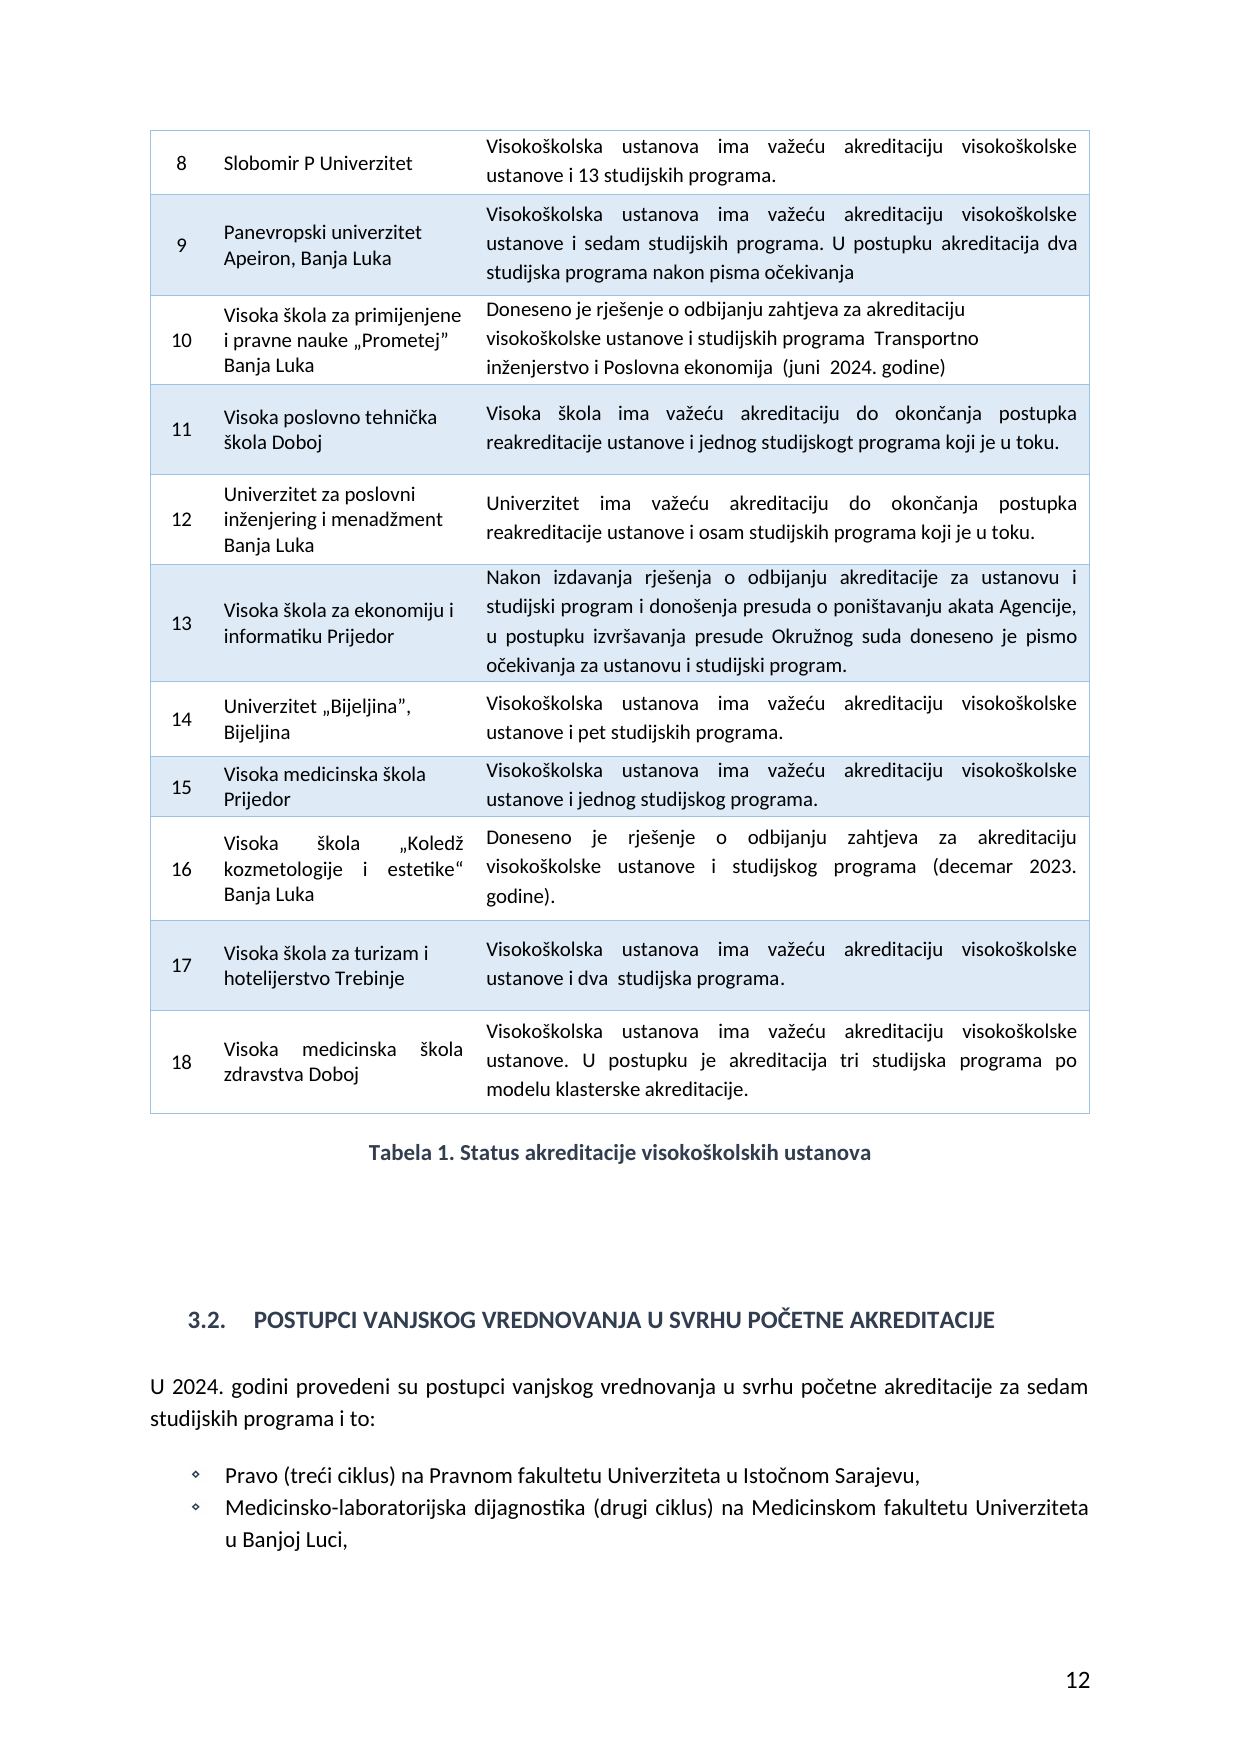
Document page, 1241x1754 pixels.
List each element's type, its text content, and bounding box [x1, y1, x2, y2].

table_cell 18 [151, 1011, 212, 1112]
table_cell Visoka medicinska škola Prijedor [212, 757, 475, 816]
table_cell Visokoškolska ustanova ima važeću akreditaciju visokoškolske ustanove. U postupku je akreditacija tri studijska programa po modelu klasterske akreditacije. [475, 1011, 1089, 1112]
table_cell 10 [151, 296, 212, 384]
table_cell Visoka škola ima važeću akreditaciju do okončanja postupka reakreditacije ustanove i jednog studijskogt programa koji je u toku. [475, 385, 1089, 474]
table_cell Univerzitet ima važeću akreditaciju do okončanja postupka reakreditacije ustanove i osam studijskih programa koji je u toku. [475, 475, 1089, 563]
table_cell Visoka škola za primijenjene i pravne nauke „Prometej” Banja Luka [212, 296, 475, 384]
table_cell Panevropski univerzitet Apeiron, Banja Luka [212, 195, 475, 295]
table_cell Visoka škola za ekonomiju i informatiku Prijedor [212, 565, 475, 681]
table_cell Visoka medicinska škola zdravstva Doboj [212, 1011, 475, 1112]
picture [188, 1466, 209, 1484]
text U 2024. godini provedeni su postupci vanjskog vrednovanja u svrhu početne akreditacije za sedam studijskih programa i to: [150, 1372, 1090, 1432]
table_cell 12 [151, 475, 212, 563]
table_cell Visoka škola za turizam i hotelijerstvo Trebinje [212, 921, 475, 1010]
table_cell 16 [151, 817, 212, 920]
table_cell Visokoškolska ustanova ima važeću akreditaciju visokoškolske ustanove i 13 studijskih programa. [475, 131, 1089, 193]
table_cell Visokoškolska ustanova ima važeću akreditaciju visokoškolske ustanove i sedam studijskih programa. U postupku akreditacija dva studijska programa nakon pisma očekivanja [475, 195, 1089, 295]
table_cell 17 [151, 921, 212, 1010]
list Pravo (treći ciklus) na Pravnom fakultetu Univerziteta u Istočnom Sarajevu, [187, 1461, 1090, 1489]
table_cell Visoka poslovno tehnička škola Doboj [212, 385, 475, 474]
table_cell 13 [151, 565, 212, 681]
table_cell 14 [151, 682, 212, 756]
table_cell 8 [151, 131, 212, 193]
table_cell Visokoškolska ustanova ima važeću akreditaciju visokoškolske ustanove i pet studijskih programa. [475, 682, 1089, 756]
table_cell Visoka škola „Koledž kozmetologije i estetike“ Banja Luka [212, 817, 475, 920]
table_cell 11 [151, 385, 212, 474]
table_cell Doneseno je rješenje o odbijanju zahtjeva za akreditaciju visokoškolske ustanove i studijskih programa Transportno inženjerstvo i Poslovna ekonomija (juni 2024. godine) [475, 296, 1089, 384]
list POSTUPCI VANJSKOG VREDNOVANJA U SVRHU POČETNE AKREDITACIJE [187, 1305, 1090, 1335]
table_cell 15 [151, 757, 212, 816]
table_cell Slobomir P Univerzitet [212, 131, 475, 193]
table_cell 9 [151, 195, 212, 295]
text Tabela 1. Status akreditacije visokoškolskih ustanova [150, 1138, 1090, 1166]
table_cell Univerzitet „Bijeljina”, Bijeljina [212, 682, 475, 756]
picture [188, 1499, 209, 1516]
list Medicinsko-laboratorijska dijagnostika (drugi ciklus) na Medicinskom fakultetu Univerziteta u Banjoj Luci, [187, 1493, 1090, 1554]
table_cell Univerzitet za poslovni inženjering i menadžment Banja Luka [212, 475, 475, 563]
table_cell Visokoškolska ustanova ima važeću akreditaciju visokoškolske ustanove i dva studijska programa. [475, 921, 1089, 1010]
table_cell Doneseno je rješenje o odbijanju zahtjeva za akreditaciju visokoškolske ustanove i studijskog programa (decemar 2023. godine). [475, 817, 1089, 920]
table_cell Visokoškolska ustanova ima važeću akreditaciju visokoškolske ustanove i jednog studijskog programa. [475, 757, 1089, 816]
table_cell Nakon izdavanja rješenja o odbijanju akreditacije za ustanovu i studijski program i donošenja presuda o poništavanju akata Agencije, u postupku izvršavanja presude Okružnog suda doneseno je pismo očekivanja za ustanovu i studijski program. [475, 565, 1089, 681]
